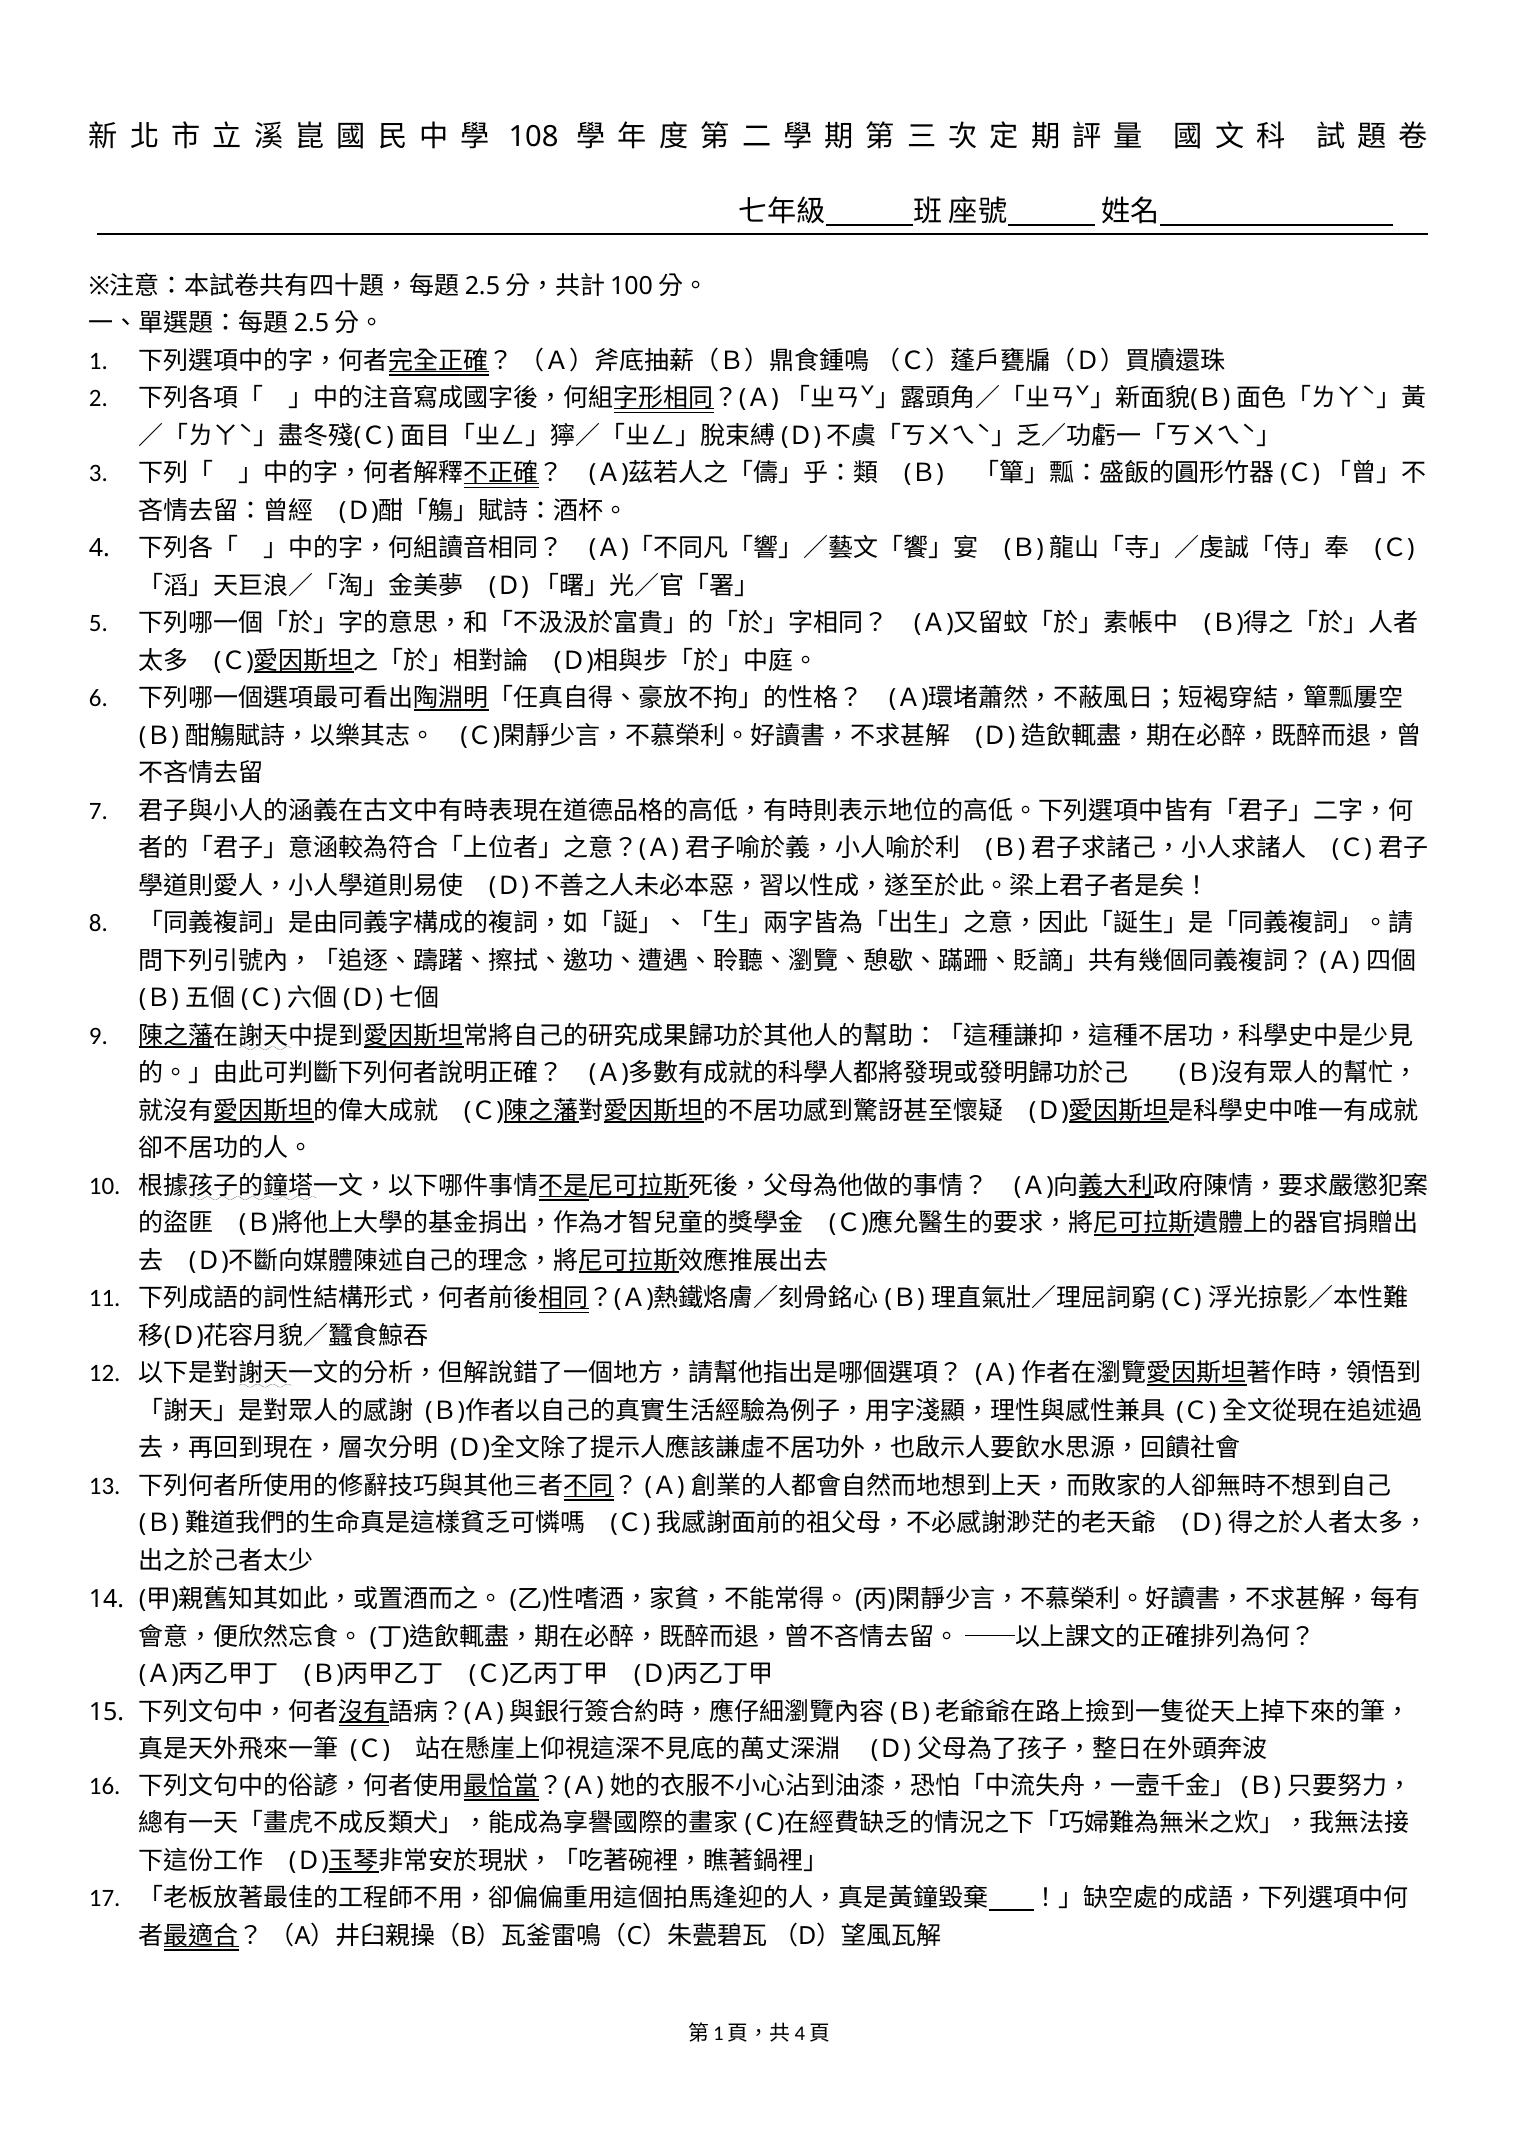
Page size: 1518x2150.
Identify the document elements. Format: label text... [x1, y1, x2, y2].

list 根據孩子的鐘塔一文，以下哪件事情不是尼可拉斯死後，父母為他做的事情？ (Ａ)向義大利政府陳情，要求嚴懲犯案的盜匪 (Ｂ)將他上大學的基金捐出，作為才智兒童的獎學金 (Ｃ)應允醫生的要求，將尼可拉斯遺體上的器官捐贈出去 (Ｄ)不斷向媒體陳述自己的理念，將尼可拉斯效應推展出去 [89, 1165, 1429, 1277]
text ※注意：本試卷共有四十題，每題2.5分，共計100分。 [89, 265, 1429, 302]
list 「同義複詞」是由同義字構成的複詞，如「誕」、「生」兩字皆為「出生」之意，因此「誕生」是「同義複詞」。請問下列引號內，「追逐、躊躇、擦拭、邀功、遭遇、聆聽、瀏覽、憩歇、蹣跚、貶謫」共有幾個同義複詞？ (Ａ) 四個 (Ｂ) 五個 (Ｃ) 六個 (Ｄ) 七個 [89, 902, 1429, 1015]
list 下列哪一個選項最可看出陶淵明「任真自得、豪放不拘」的性格？ (Ａ)環堵蕭然，不蔽風日；短褐穿結，簞瓢屢空 (Ｂ) 酣觴賦詩，以樂其志。 (Ｃ)閑靜少言，不慕榮利。好讀書，不求甚解 (Ｄ) 造飲輒盡，期在必醉，既醉而退，曾不吝情去留 [89, 677, 1429, 790]
text 新北市立溪崑國民中學108學年度第二學期第三次定期評量 國文科 試題卷 [89, 96, 1429, 171]
list 下列哪一個「於」字的意思，和「不汲汲於富貴」的「於」字相同？ (Ａ)又留蚊「於」素帳中 (Ｂ)得之「於」人者太多 (Ｃ)愛因斯坦之「於」相對論 (Ｄ)相與步「於」中庭。 [89, 602, 1429, 677]
list 以下是對謝天一文的分析，但解說錯了一個地方，請幫他指出是哪個選項？ (Ａ) 作者在瀏覽愛因斯坦著作時，領悟到「謝天」是對眾人的感謝 (Ｂ)作者以自己的真實生活經驗為例子，用字淺顯，理性與感性兼具 (Ｃ) 全文從現在追述過去，再回到現在，層次分明 (Ｄ)全文除了提示人應該謙虛不居功外，也啟示人要飲水思源，回饋社會 [89, 1352, 1429, 1465]
list 下列文句中，何者沒有語病？(Ａ) 與銀行簽合約時，應仔細瀏覽內容 (Ｂ) 老爺爺在路上撿到一隻從天上掉下來的筆，真是天外飛來一筆 (Ｃ) 站在懸崖上仰視這深不見底的萬丈深淵 (Ｄ) 父母為了孩子，整日在外頭奔波 [89, 1690, 1429, 1765]
text (Ａ)丙乙甲丁 (Ｂ)丙甲乙丁 (Ｃ)乙丙丁甲 (Ｄ)丙乙丁甲 [139, 1652, 1429, 1690]
list 陳之藩在謝天中提到愛因斯坦常將自己的研究成果歸功於其他人的幫助：「這種謙抑，這種不居功，科學史中是少見的。」由此可判斷下列何者說明正確？ (Ａ)多數有成就的科學人都將發現或發明歸功於己 (Ｂ)沒有眾人的幫忙，就沒有愛因斯坦的偉大成就 (Ｃ)陳之藩對愛因斯坦的不居功感到驚訝甚至懷疑 (Ｄ)愛因斯坦是科學史中唯一有成就卻不居功的人。 [89, 1015, 1429, 1165]
list 下列何者所使用的修辭技巧與其他三者不同？ (Ａ) 創業的人都會自然而地想到上天，而敗家的人卻無時不想到自己 (Ｂ) 難道我們的生命真是這樣貧乏可憐嗎 (Ｃ) 我感謝面前的祖父母，不必感謝渺茫的老天爺 (Ｄ) 得之於人者太多，出之於己者太少 [89, 1465, 1429, 1577]
list 君子與小人的涵義在古文中有時表現在道德品格的高低，有時則表示地位的高低。下列選項中皆有「君子」二字，何者的「君子」意涵較為符合「上位者」之意？(Ａ) 君子喻於義，小人喻於利 (Ｂ) 君子求諸己，小人求諸人 (Ｃ) 君子學道則愛人，小人學道則易使 (Ｄ) 不善之人未必本惡，習以性成，遂至於此。梁上君子者是矣！ [89, 790, 1429, 902]
list 下列選項中的字，何者完全正確？ （Ａ）斧底抽薪（Ｂ）鼎食鍾鳴 （Ｃ）蓬戶甕牖（Ｄ）買牘還珠 [89, 340, 1429, 377]
list 下列「 」中的字，何者解釋不正確？ (Ａ)茲若人之「儔」乎：類 (Ｂ) 「簞」瓢：盛飯的圓形竹器 (Ｃ) 「曾」不吝情去留：曾經 (Ｄ)酣「觴」賦詩：酒杯。 [89, 452, 1429, 527]
text 七年級 班 座號 姓名 [738, 171, 1429, 246]
list 下列各「 」中的字，何組讀音相同？ (Ａ)「不同凡「響」／藝文「饗」宴 (Ｂ) 龍山「寺」／虔誠「侍」奉 (Ｃ) 「滔」天巨浪／「淘」金美夢 (Ｄ) 「曙」光／官「署」 [89, 527, 1429, 602]
list 「老板放著最佳的工程師不用，卻偏偏重用這個拍馬逢迎的人，真是黃鐘毀棄 ！」缺空處的成語，下列選項中何者最適合？ （A）井臼親操（B）瓦釜雷鳴（C）朱甍碧瓦 （D）望風瓦解 [89, 1877, 1429, 1952]
text 一、單選題：每題2.5分。 [89, 302, 1429, 340]
list (甲)親舊知其如此，或置酒而之。 (乙)性嗜酒，家貧，不能常得。 (丙)閑靜少言，不慕榮利。好讀書，不求甚解，每有會意，便欣然忘食。 (丁)造飲輒盡，期在必醉，既醉而退，曾不吝情去留。 ──以上課文的正確排列為何？ [89, 1577, 1429, 1652]
list 下列文句中的俗諺，何者使用最恰當？(Ａ) 她的衣服不小心沾到油漆，恐怕「中流失舟，一壼千金」 (Ｂ) 只要努力，總有一天「畫虎不成反類犬」，能成為享譽國際的畫家 (Ｃ)在經費缺乏的情況之下「巧婦難為無米之炊」，我無法接下這份工作 (Ｄ)玉琴非常安於現狀，「吃著碗裡，瞧著鍋裡」 [89, 1765, 1429, 1877]
list 下列各項「 」中的注音寫成國字後，何組字形相同？(Ａ) 「ㄓㄢˇ」露頭角／「ㄓㄢˇ」新面貌(Ｂ) 面色「ㄌㄚˋ」黃／「ㄌㄚˋ」盡冬殘(Ｃ) 面目「ㄓㄥ」獰／「ㄓㄥ」脫束縛 (Ｄ) 不虞「ㄎㄨㄟˋ」乏／功虧一「ㄎㄨㄟˋ」 [89, 377, 1429, 452]
list 下列成語的詞性結構形式，何者前後相同？(Ａ)熱鐵烙膚／刻骨銘心 (Ｂ) 理直氣壯／理屈詞窮 (Ｃ) 浮光掠影／本性難移(Ｄ)花容月貌／蠶食鯨吞 [89, 1277, 1429, 1352]
